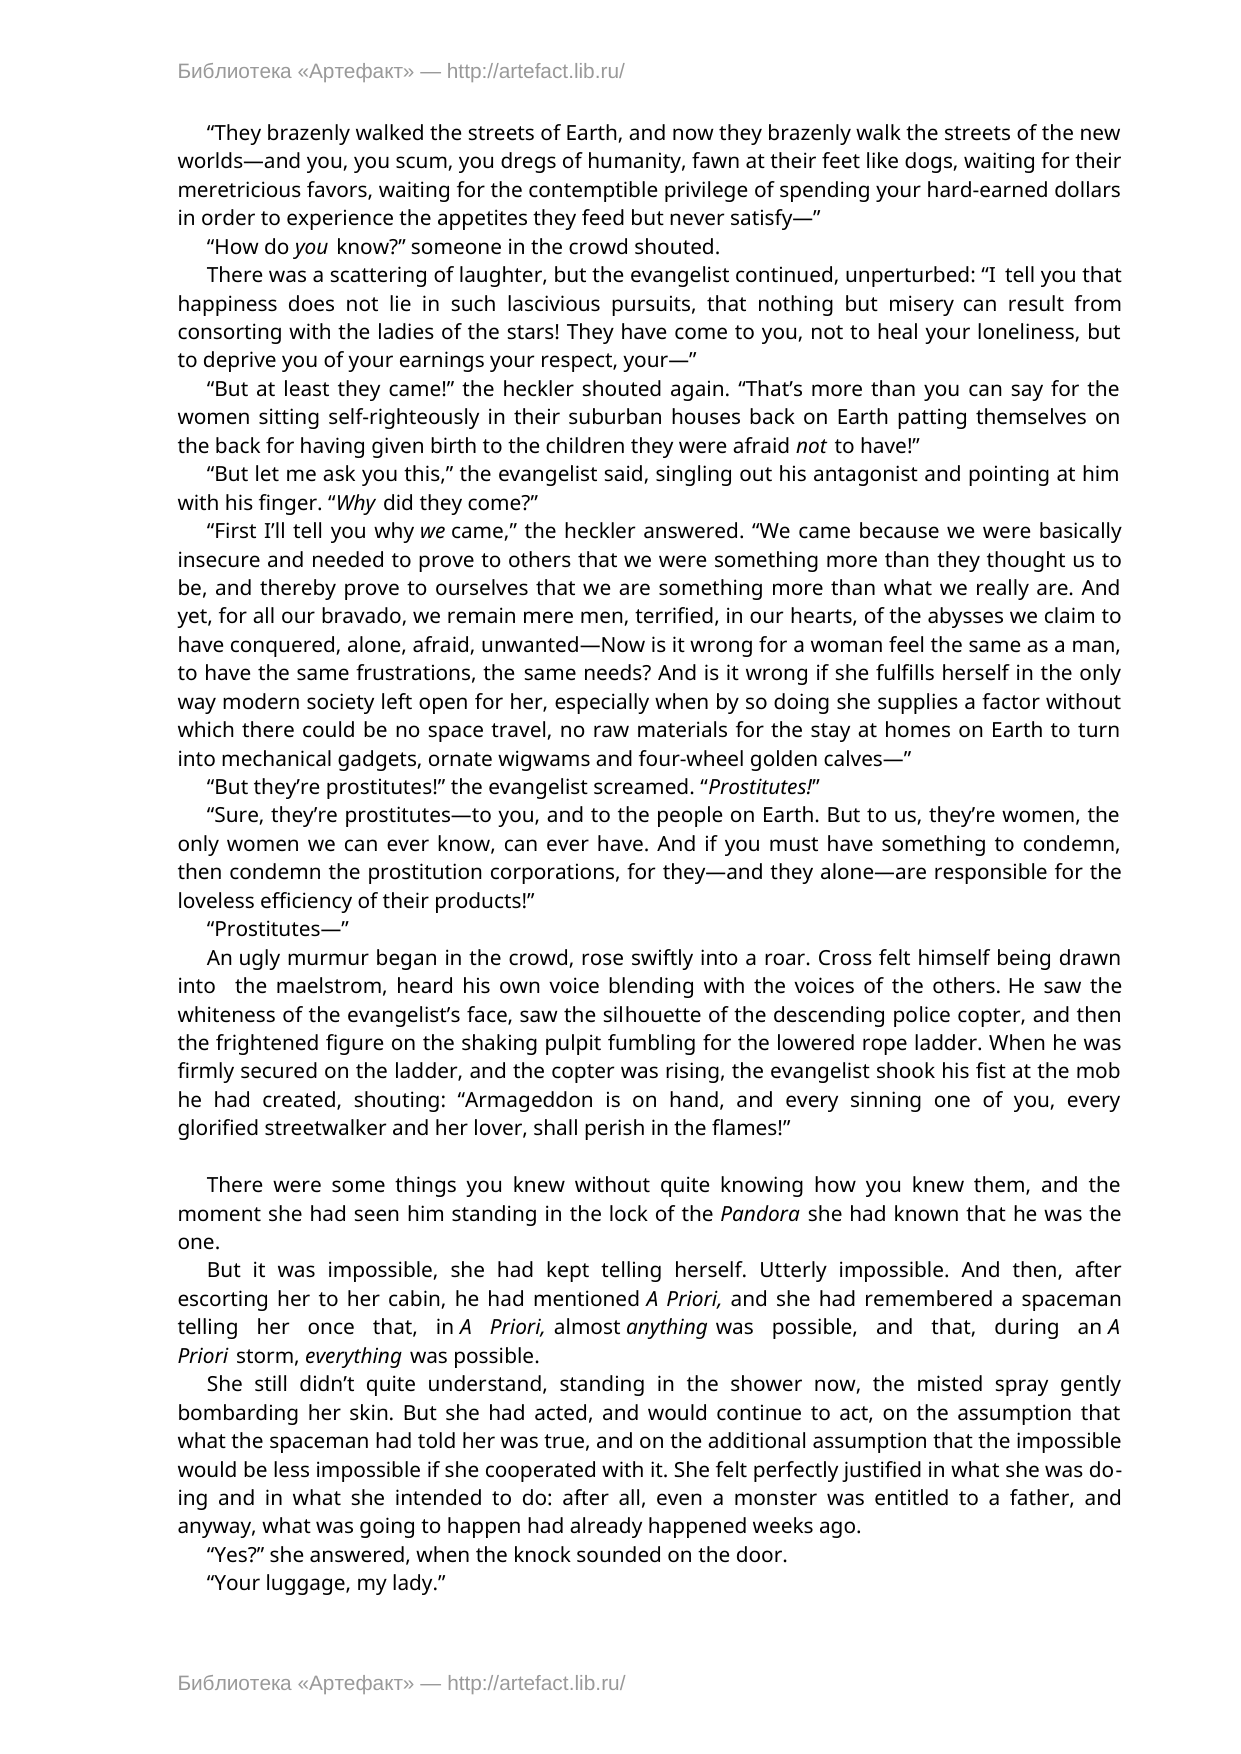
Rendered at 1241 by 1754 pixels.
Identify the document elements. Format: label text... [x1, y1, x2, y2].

text “How do you know?” someone in the crowd shouted. [177, 232, 1122, 260]
text “Prostitutes—” [177, 914, 1122, 943]
text An ugly murmur began in the crowd, rose swiftly into a roar. Cross felt himself being drawn into the maelstrom, heard his own voice blending with the voices of the others. He saw the whiteness of the evangelist’s face, saw the silhouette of the descending police copter, and then the frightened figure on the shaking pulpit fumbling for the lowered rope ladder. When he was firmly secured on the ladder, and the copter was rising, the evangelist shook his fist at the mob he had created, shouting: “Armageddon is on hand, and every sinning one of you, every glorified streetwalker and her lover, shall perish in the flames!” [177, 943, 1122, 1142]
text “Your luggage, my lady.” [177, 1568, 1122, 1597]
text “But let me ask you this,” the evangelist said, singling out his antagonist and pointing at him with his finger. “Why did they come?” [177, 459, 1122, 516]
text There was a scattering of laughter, but the evangelist continued, unperturbed: “I tell you that happiness does not lie in such lascivious pursuits, that nothing but misery can result from consorting with the ladies of the stars! They have come to you, not to heal your loneliness, but to deprive you of your earnings your respect, your—” [177, 260, 1122, 374]
text But it was impossible, she had kept telling herself. Utterly impossible. And then, after escorting her to her cabin, he had mentioned A Priori, and she had remembered a spaceman telling her once that, in A Priori, almost anything was possible, and that, during an A Priori storm, everything was possible. [177, 1256, 1122, 1369]
text There were some things you knew without quite knowing how you knew them, and the moment she had seen him standing in the lock of the Pandora she had known that he was the one. [177, 1170, 1122, 1256]
text “Yes?” she answered, when the knock sounded on the door. [177, 1540, 1122, 1568]
text “But they’re prostitutes!” the evangelist screamed. “Prostitutes!” [177, 772, 1122, 801]
text “First I’ll tell you why we came,” the heckler answered. “We came because we were basically insecure and needed to prove to others that we were something more than they thought us to be, and thereby prove to ourselves that we are something more than what we really are. And yet, for all our bravado, we remain mere men, terrified, in our hearts, of the abysses we claim to have conquered, alone, afraid, unwanted—Now is it wrong for a woman feel the same as a man, to have the same frustrations, the same needs? And is it wrong if she fulfills herself in the only way modern society left open for her, especially when by so doing she supplies a factor without which there could be no space travel, no raw materials for the stay at homes on Earth to turn into mechanical gadgets, ornate wigwams and four-wheel golden calves—” [177, 516, 1122, 772]
text “But at least they came!” the heckler shouted again. “That’s more than you can say for the women sitting self-righteously in their suburban houses back on Earth patting themselves on the back for having given birth to the children they were afraid not to have!” [177, 374, 1122, 459]
text She still didn’t quite understand, standing in the shower now, the misted spray gently bombarding her skin. But she had acted, and would continue to act, on the assumption that what the spaceman had told her was true, and on the additional assumption that the impossible would be less impossible if she cooperated with it. She felt perfectly justified in what she was doing and in what she intended to do: after all, even a monster was entitled to a father, and anyway, what was going to happen had already happened weeks ago. [177, 1369, 1122, 1540]
text “They brazenly walked the streets of Earth, and now they brazenly walk the streets of the new worlds—and you, you scum, you dregs of humanity, fawn at their feet like dogs, waiting for their meretricious favors, waiting for the contemptible privilege of spending your hard-earned dollars in order to experience the appetites they feed but never satisfy—” [177, 118, 1122, 232]
text “Sure, they’re prostitutes—to you, and to the people on Earth. But to us, they’re women, the only women we can ever know, can ever have. And if you must have something to condemn, then condemn the prostitution corporations, for they—and they alone—are responsible for the loveless efficiency of their products!” [177, 801, 1122, 914]
